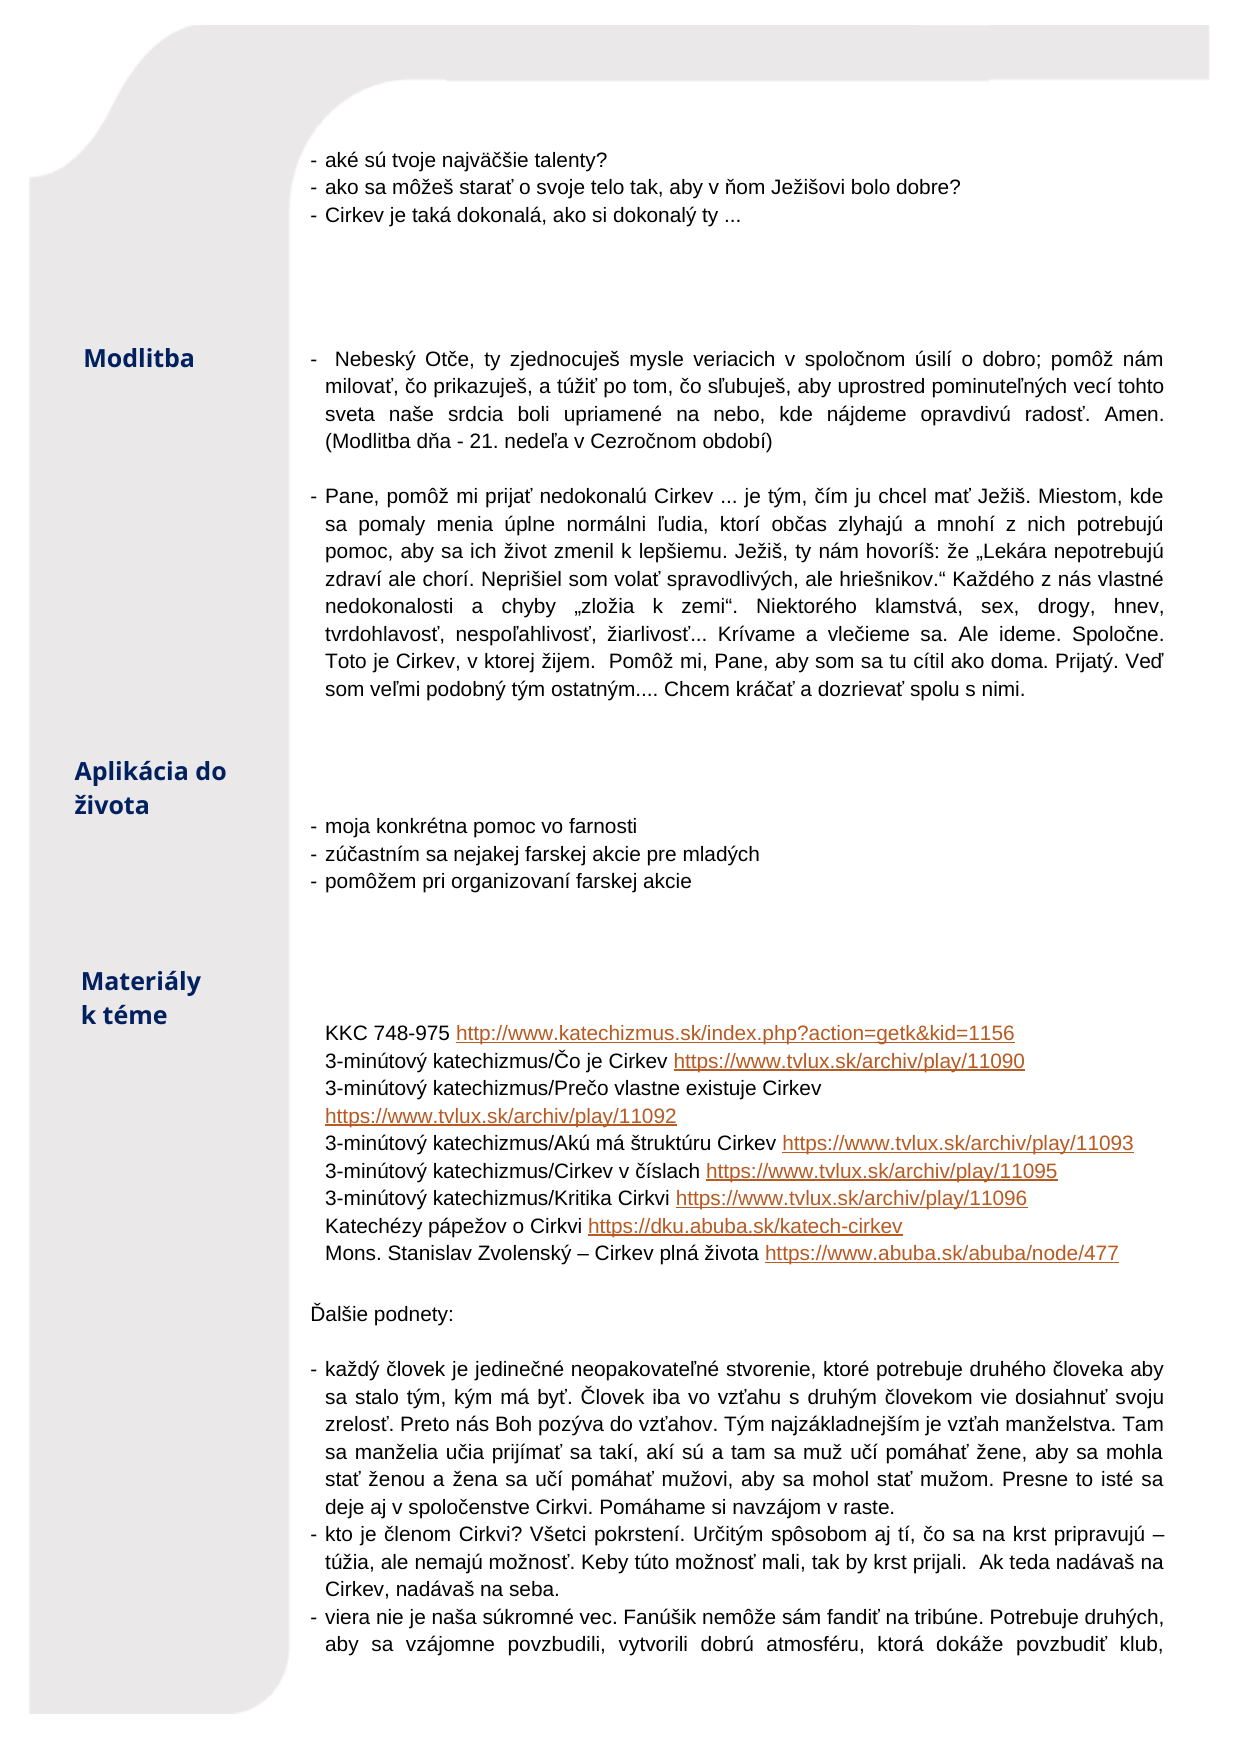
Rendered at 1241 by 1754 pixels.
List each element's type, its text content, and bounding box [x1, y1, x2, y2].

text Katechézy pápežov o Cirkvi https://dku.abuba.sk/katech-cirkev [325, 1213, 1165, 1237]
text KKC 748-975 http://www.katechizmus.sk/index.php?action=getk&kid=1156 [325, 1021, 1165, 1045]
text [310, 1604, 1165, 1656]
text Ďalšie podnety: [310, 1302, 1165, 1326]
text - zúčastním sa nejakej farskej akcie pre mladých [310, 841, 1165, 865]
text - Nebeský Otče, ty zjednocuješ mysle veriacich v spoločnom úsilí o dobro; pomôž nám milovať, čo prikazuješ, a túžiť po tom, čo sľubuješ, aby uprostred pominuteľných vecí tohto sveta naše srdcia boli upriamené na nebo, kde nájdeme opravdivú radosť. Amen. (Modlitba dňa - 21. nedeľa v Cezročnom období) [310, 346, 1165, 453]
text - aké sú tvoje najväčšie talenty? [310, 148, 1165, 172]
text - Cirkev je taká dokonalá, ako si dokonalý ty ... [310, 203, 1165, 227]
text 3-minútový katechizmus/Kritika Cirkvi https://www.tvlux.sk/archiv/play/11096 [325, 1186, 1165, 1210]
text - Pane, pomôž mi prijať nedokonalú Cirkev ... je tým, čím ju chcel mať Ježiš. Miestom, kde sa pomaly menia úplne normálni ľudia, ktorí občas zlyhajú a mnohí z nich potrebujú pomoc, aby sa ich život zmenil k lepšiemu. Ježiš, ty nám hovoríš: že „Lekára nepotrebujú zdraví ale chorí. Neprišiel som volať spravodlivých, ale hriešnikov.“ Každého z nás vlastné nedokonalosti a chyby „zložia k zemi“. Niektorého klamstvá, sex, drogy, hnev, tvrdohlavosť, nespoľahlivosť, žiarlivosť... Krívame a vlečieme sa. Ale ideme. Spoločne. Toto je Cirkev, v ktorej žijem. Pomôž mi, Pane, aby som sa tu cítil ako doma. Prijatý. Veď som veľmi podobný tým ostatným.... Chcem kráčať a dozrievať spolu s nimi. [310, 484, 1165, 700]
text 3-minútový katechizmus/Prečo vlastne existuje Cirkev https://www.tvlux.sk/archiv/play/11092 [325, 1076, 1165, 1127]
text 3-minútový katechizmus/Akú má štruktúru Cirkev https://www.tvlux.sk/archiv/play/11093 [325, 1131, 1165, 1155]
text Mons. Stanislav Zvolenský – Cirkev plná života https://www.abuba.sk/abuba/node/477 [325, 1241, 1165, 1265]
text - ako sa môžeš starať o svoje telo tak, aby v ňom Ježišovi bolo dobre? [310, 175, 1165, 199]
picture [29, 25, 1210, 1714]
text 3-minútový katechizmus/Cirkev v číslach https://www.tvlux.sk/archiv/play/11095 [325, 1158, 1165, 1182]
text - pomôžem pri organizovaní farskej akcie [310, 869, 1165, 893]
text 3-minútový katechizmus/Čo je Cirkev https://www.tvlux.sk/archiv/play/11090 [325, 1048, 1165, 1072]
text - moja konkrétna pomoc vo farnosti [310, 814, 1165, 838]
text - kto je členom Cirkvi? Všetci pokrstení. Určitým spôsobom aj tí, čo sa na krst pripravujú – túžia, ale nemajú možnosť. Keby túto možnosť mali, tak by krst prijali. Ak teda nadávaš na Cirkev, nadávaš na seba. [310, 1522, 1165, 1601]
text - každý človek je jedinečné neopakovateľné stvorenie, ktoré potrebuje druhého človeka aby sa stalo tým, kým má byť. Človek iba vo vzťahu s druhým človekom vie dosiahnuť svoju zrelosť. Preto nás Boh pozýva do vzťahov. Tým najzákladnejším je vzťah manželstva. Tam sa manželia učia prijímať sa takí, akí sú a tam sa muž učí pomáhať žene, aby sa mohla stať ženou a žena sa učí pomáhať mužovi, aby sa mohol stať mužom. Presne to isté sa deje aj v spoločenstve Cirkvi. Pomáhame si navzájom v raste. [310, 1357, 1165, 1518]
